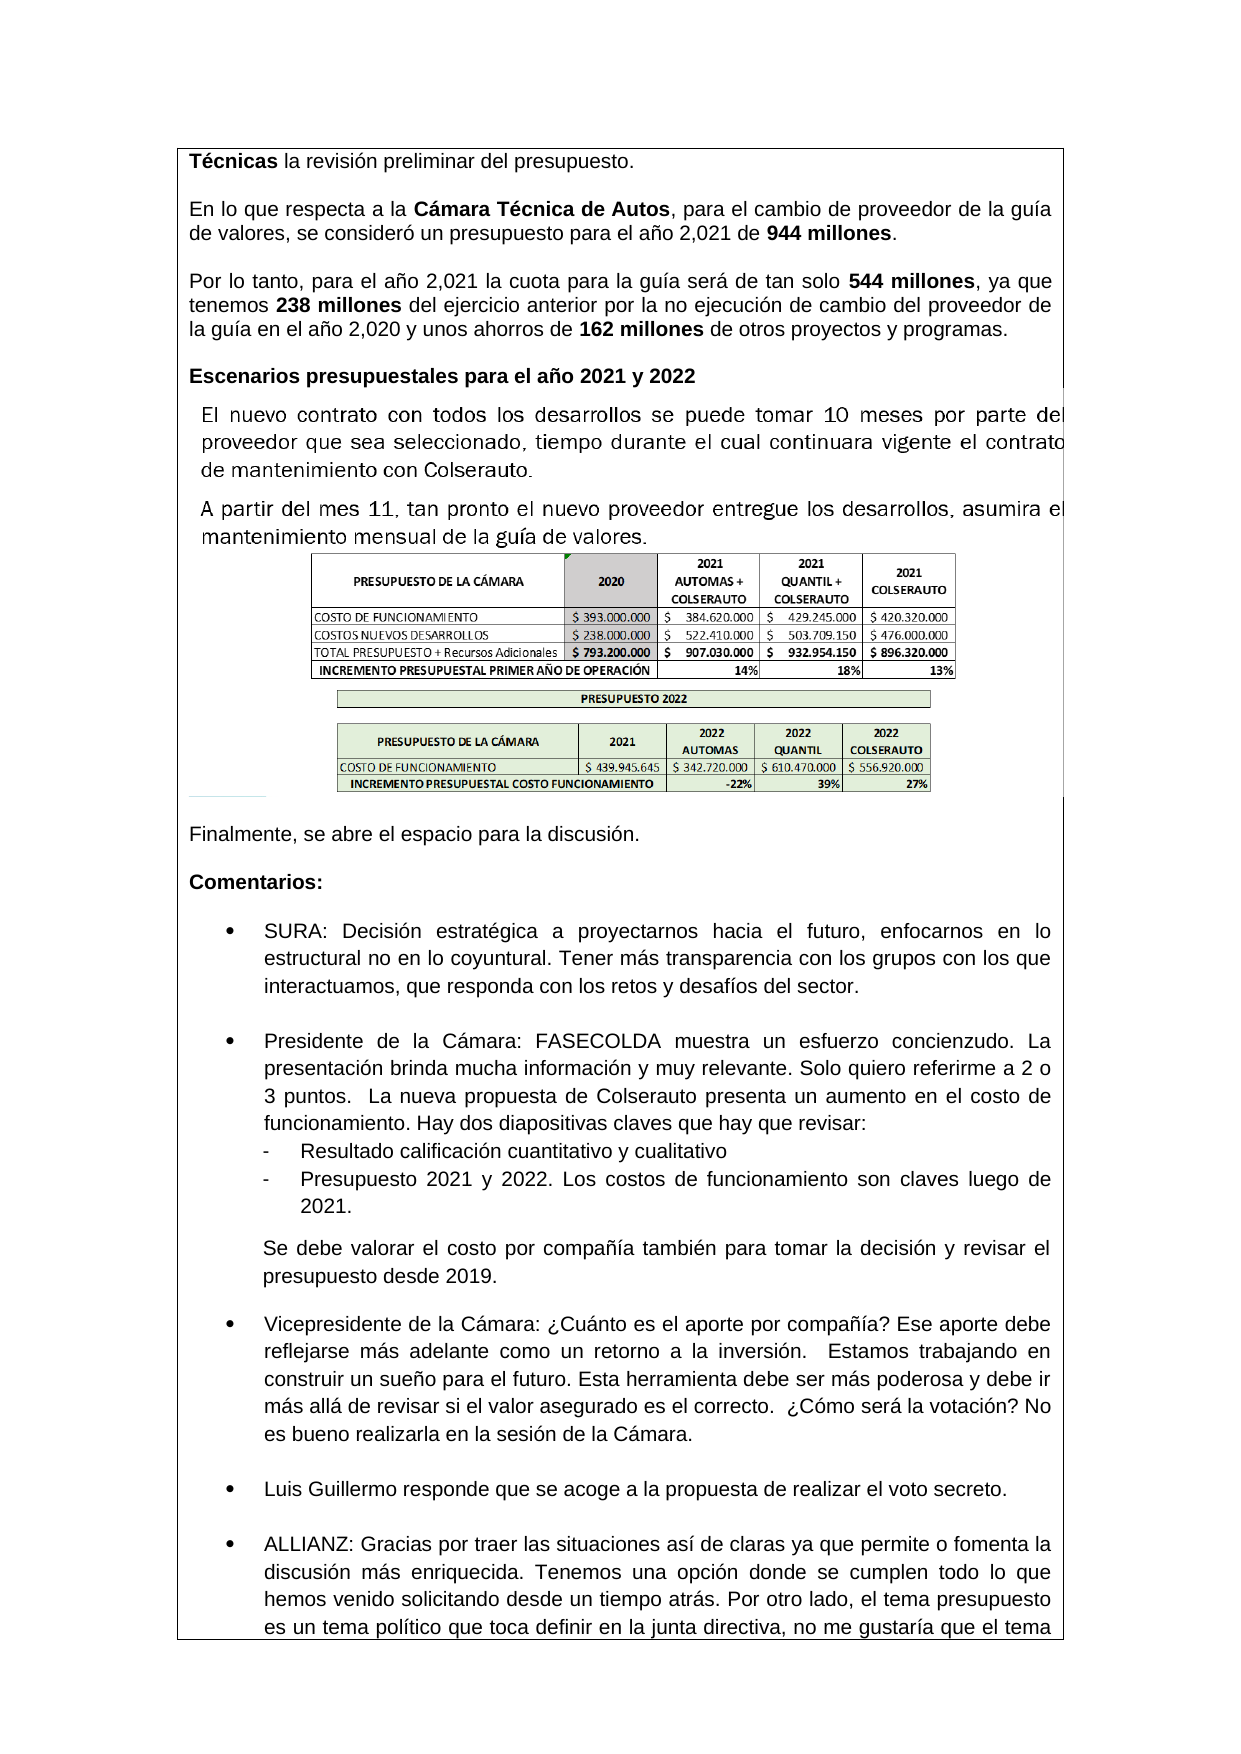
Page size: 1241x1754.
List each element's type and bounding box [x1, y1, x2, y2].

picture [188, 388, 1064, 797]
table_cell [178, 149, 1063, 1638]
